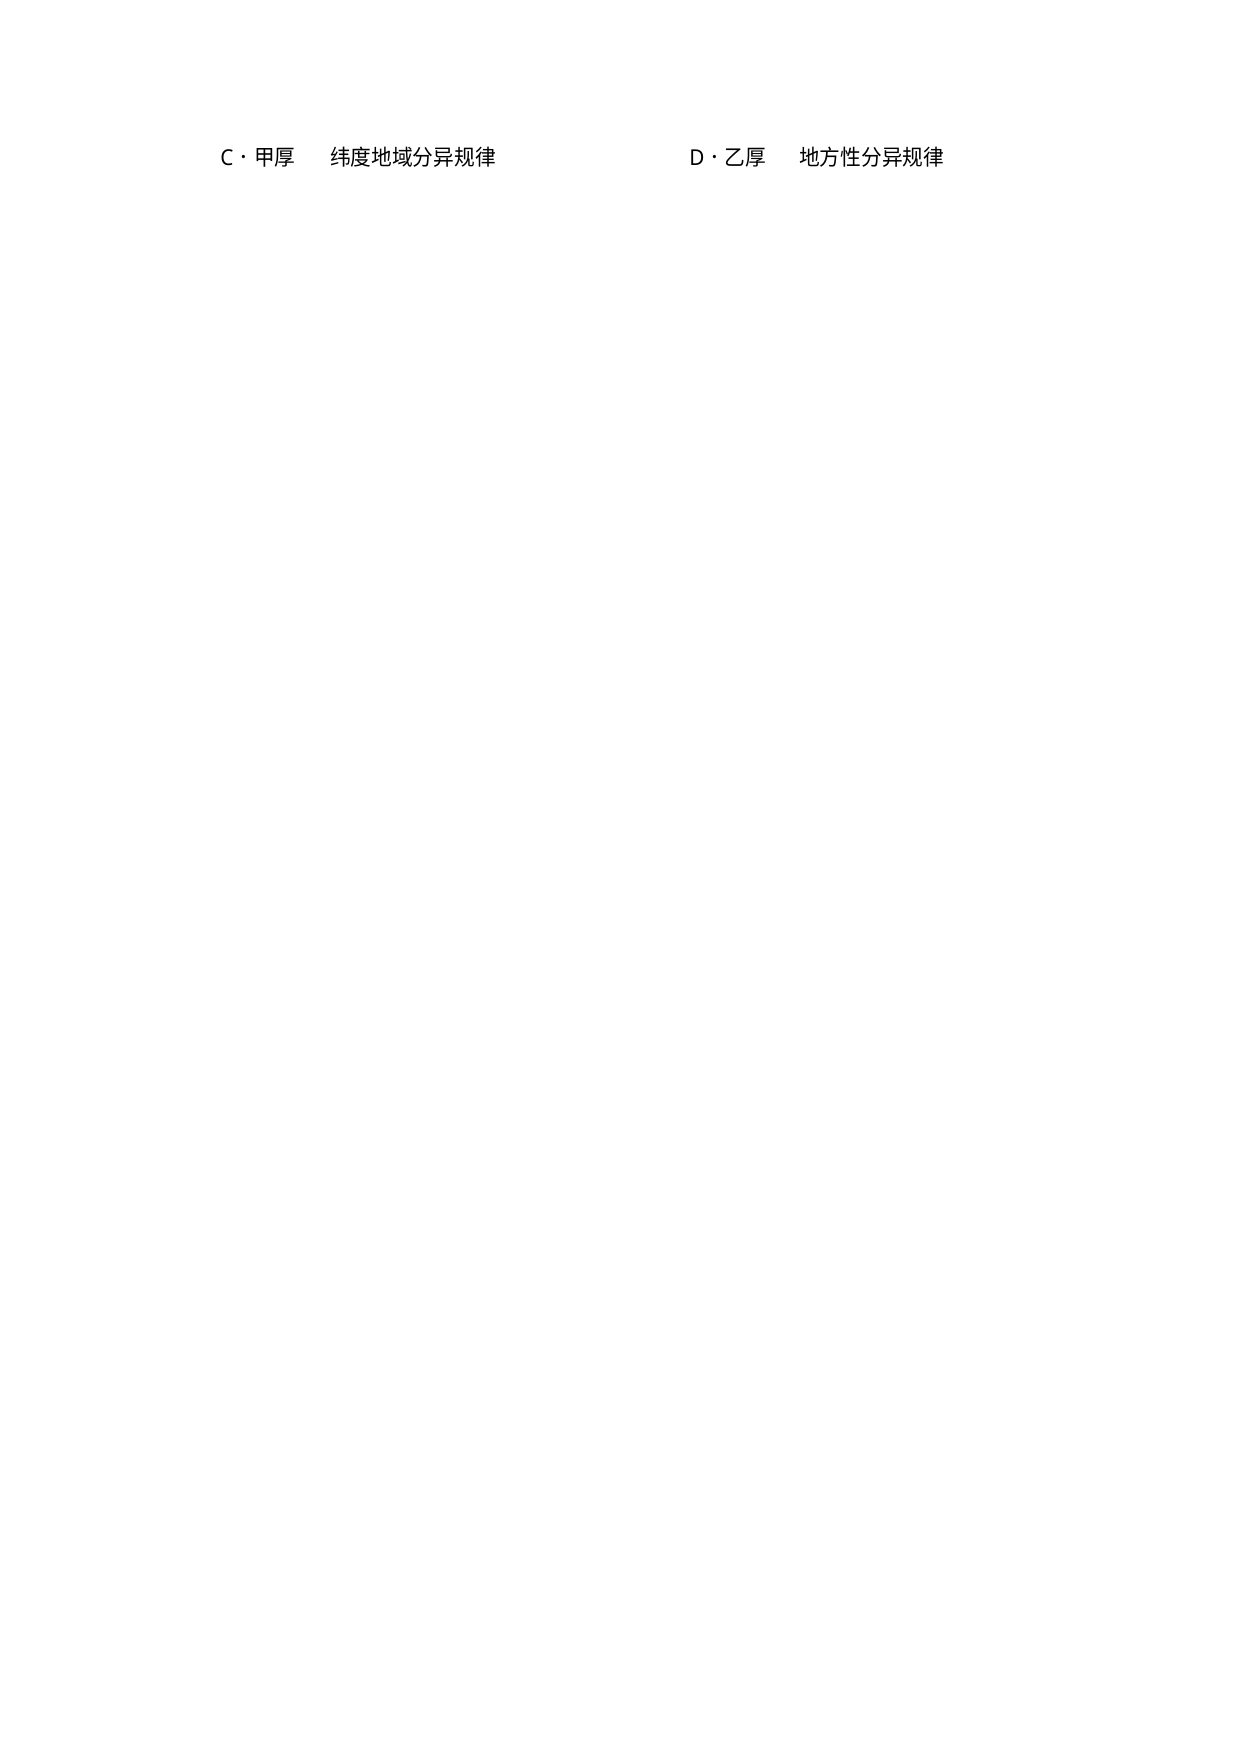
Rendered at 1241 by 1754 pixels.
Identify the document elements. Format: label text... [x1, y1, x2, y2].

table_cell C．甲厚 [215, 146, 313, 171]
table_cell 地方性分异规律 [783, 146, 1001, 171]
table_cell D．乙厚 [597, 146, 782, 171]
table_cell 纬度地域分异规律 [313, 146, 597, 171]
